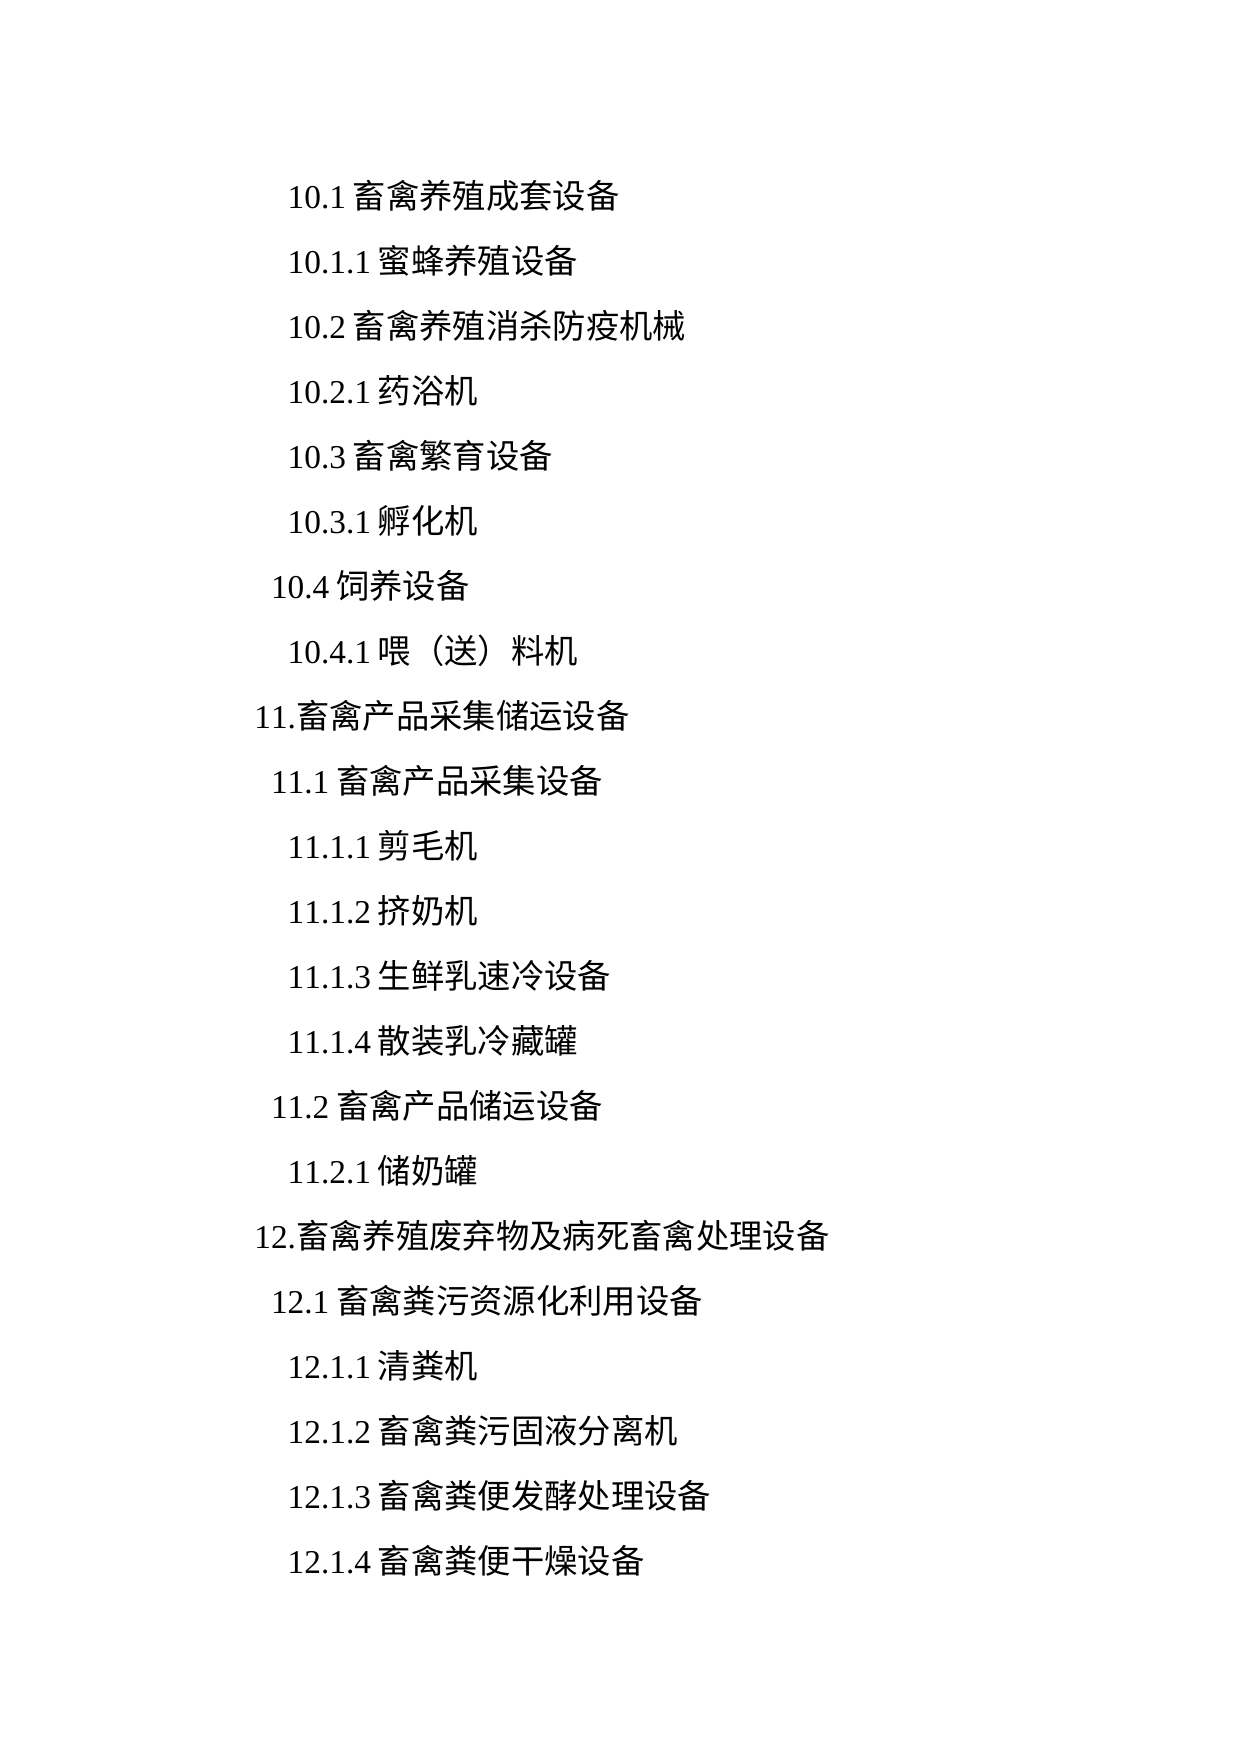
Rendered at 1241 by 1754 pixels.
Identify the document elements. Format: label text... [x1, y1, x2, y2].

text 12.1.3畜禽粪便发酵处理设备 [187, 1462, 1053, 1527]
text 11.2.1储奶罐 [187, 1137, 1053, 1202]
text 12.畜禽养殖废弃物及病死畜禽处理设备 [187, 1202, 1053, 1267]
text 12.1.4畜禽粪便干燥设备 [187, 1527, 1053, 1592]
text 10.1畜禽养殖成套设备 [187, 162, 1053, 227]
text 12.1畜禽粪污资源化利用设备 [187, 1267, 1053, 1332]
text 11.畜禽产品采集储运设备 [187, 682, 1053, 747]
text 10.2.1药浴机 [187, 357, 1053, 422]
text 10.2畜禽养殖消杀防疫机械 [187, 292, 1053, 357]
text 10.4饲养设备 [187, 552, 1053, 617]
text 11.2畜禽产品储运设备 [187, 1072, 1053, 1137]
text 11.1.4散装乳冷藏罐 [187, 1007, 1053, 1072]
text 12.1.2畜禽粪污固液分离机 [187, 1397, 1053, 1462]
text 11.1.1剪毛机 [187, 812, 1053, 877]
text 12.1.1清粪机 [187, 1332, 1053, 1397]
text 10.1.1蜜蜂养殖设备 [187, 227, 1053, 292]
text 11.1畜禽产品采集设备 [187, 747, 1053, 812]
text 11.1.3生鲜乳速冷设备 [187, 942, 1053, 1007]
text 10.4.1喂（送）料机 [187, 617, 1053, 682]
text 11.1.2挤奶机 [187, 877, 1053, 942]
text 10.3畜禽繁育设备 [187, 422, 1053, 487]
text 10.3.1孵化机 [187, 487, 1053, 552]
